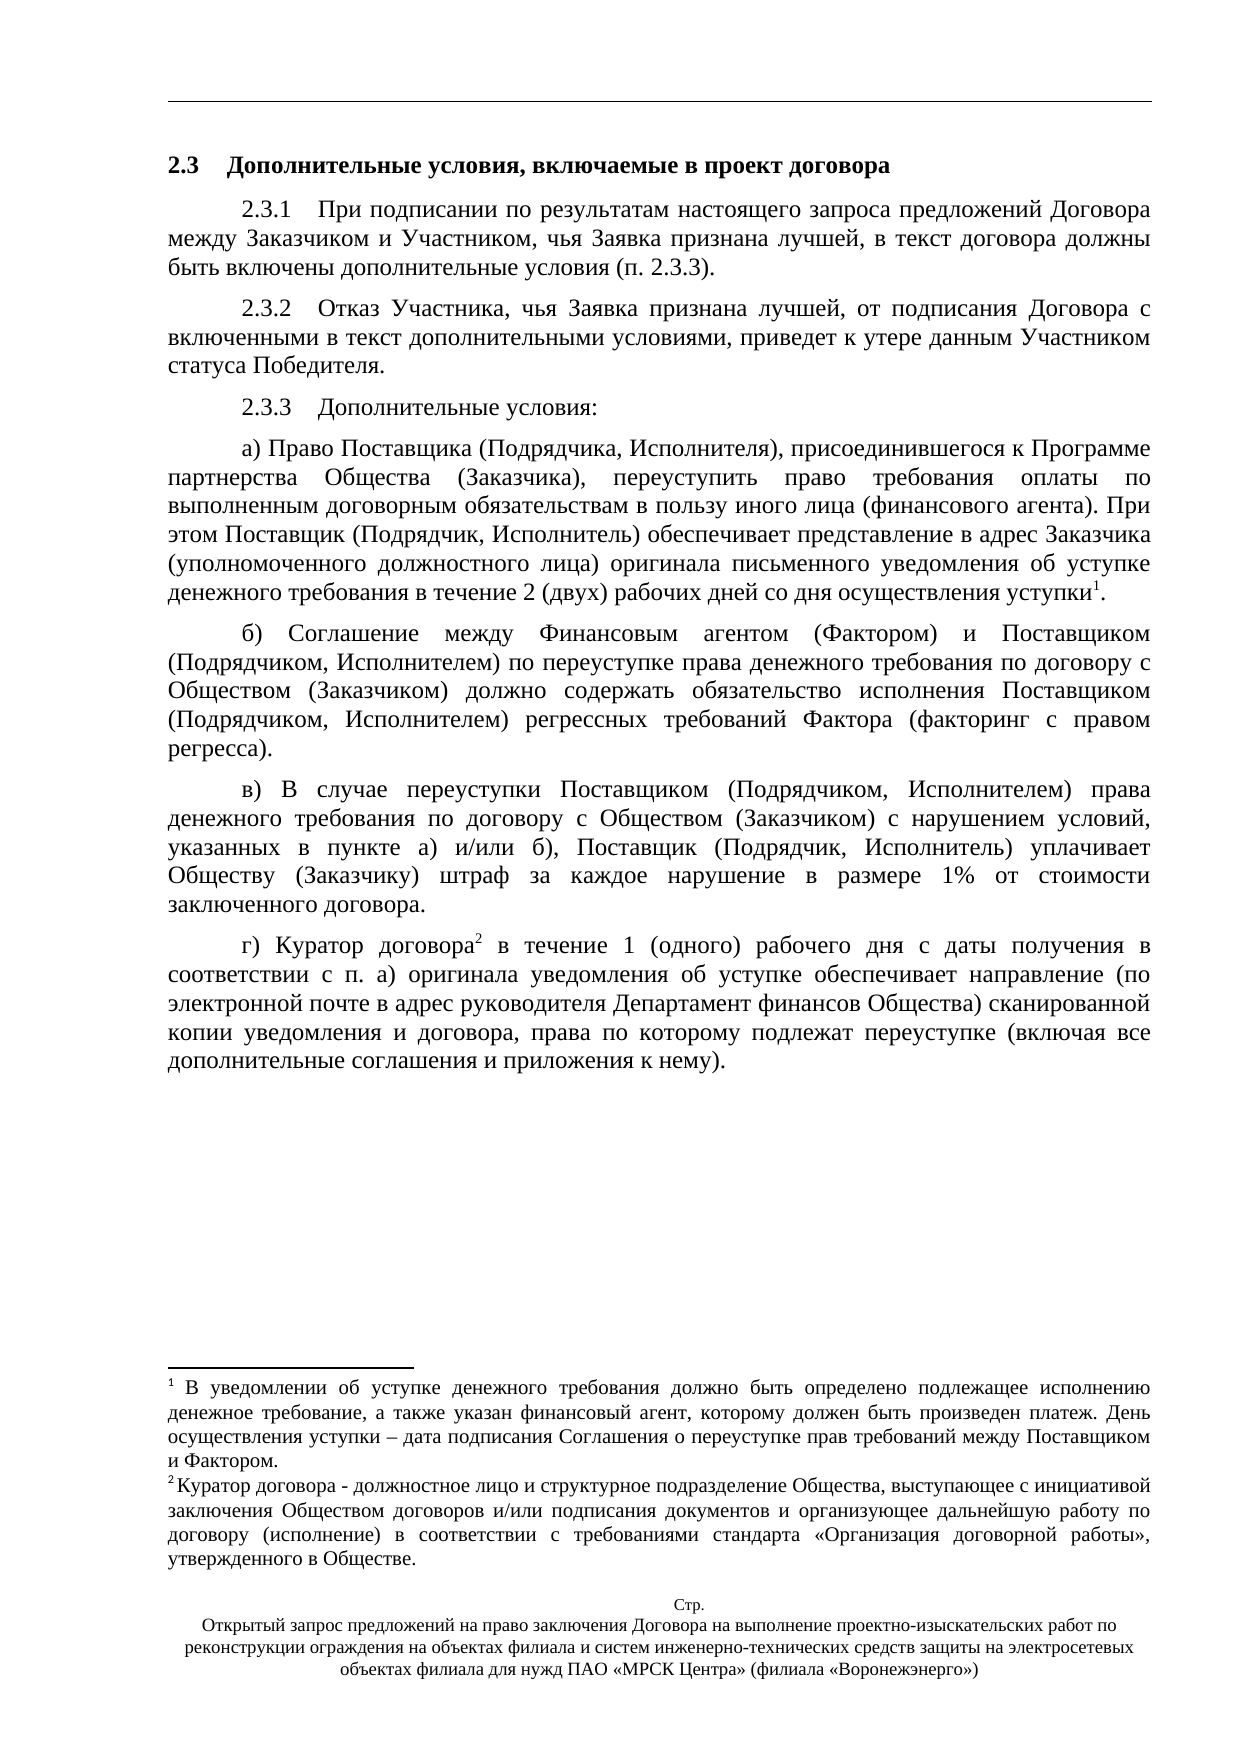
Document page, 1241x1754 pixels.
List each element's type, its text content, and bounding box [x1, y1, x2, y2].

subtitle а) Право Поставщика (Подрядчика, Исполнителя), присоединившегося к Программе партнерства Общества (Заказчика), переуступить право требования оплаты по выполненным договорным обязательствам в пользу иного лица (финансового агента). При этом Поставщик (Подрядчик, Исполнитель) обеспечивает представление в адрес Заказчика (уполномоченного должностного лица) оригинала письменного уведомления об уступке денежного требования в течение 2 (двух) рабочих дней со дня осуществления уступки. [168, 433, 1152, 605]
subtitle Отказ Участника, чья Заявка признана лучшей, от подписания Договора с включенными в текст дополнительными условиями, приведет к утере данным Участником статуса Победителя. [168, 293, 1152, 379]
subtitle При подписании по результатам настоящего запроса предложений Договора между Заказчиком и Участником, чья Заявка признана лучшей, в текст договора должны быть включены дополнительные условия (п. 2.3.3). [168, 194, 1152, 280]
subtitle в) В случае переуступки Поставщиком (Подрядчиком, Исполнителем) права денежного требования по договору с Обществом (Заказчиком) с нарушением условий, указанных в пункте а) и/или б), Поставщик (Подрядчик, Исполнитель) уплачивает Обществу (Заказчику) штраф за каждое нарушение в размере 1% от стоимости заключенного договора. [168, 774, 1152, 918]
subtitle Дополнительные условия: [168, 392, 1152, 420]
subtitle г) Куратор договора в течение 1 (одного) рабочего дня с даты получения в соответствии с п. а) оригинала уведомления об уступке обеспечивает направление (по электронной почте в адрес руководителя Департамент финансов Общества) сканированной копии уведомления и договора, права по которому подлежат переуступке (включая все дополнительные соглашения и приложения к нему). [168, 930, 1152, 1074]
subtitle б) Соглашение между Финансовым агентом (Фактором) и Поставщиком (Подрядчиком, Исполнителем) по переуступке права денежного требования по договору с Обществом (Заказчиком) должно содержать обязательство исполнения Поставщиком (Подрядчиком, Исполнителем) регрессных требований Фактора (факторинг с правом регресса). [168, 618, 1152, 762]
subtitle Дополнительные условия, включаемые в проект договора [168, 150, 1152, 179]
